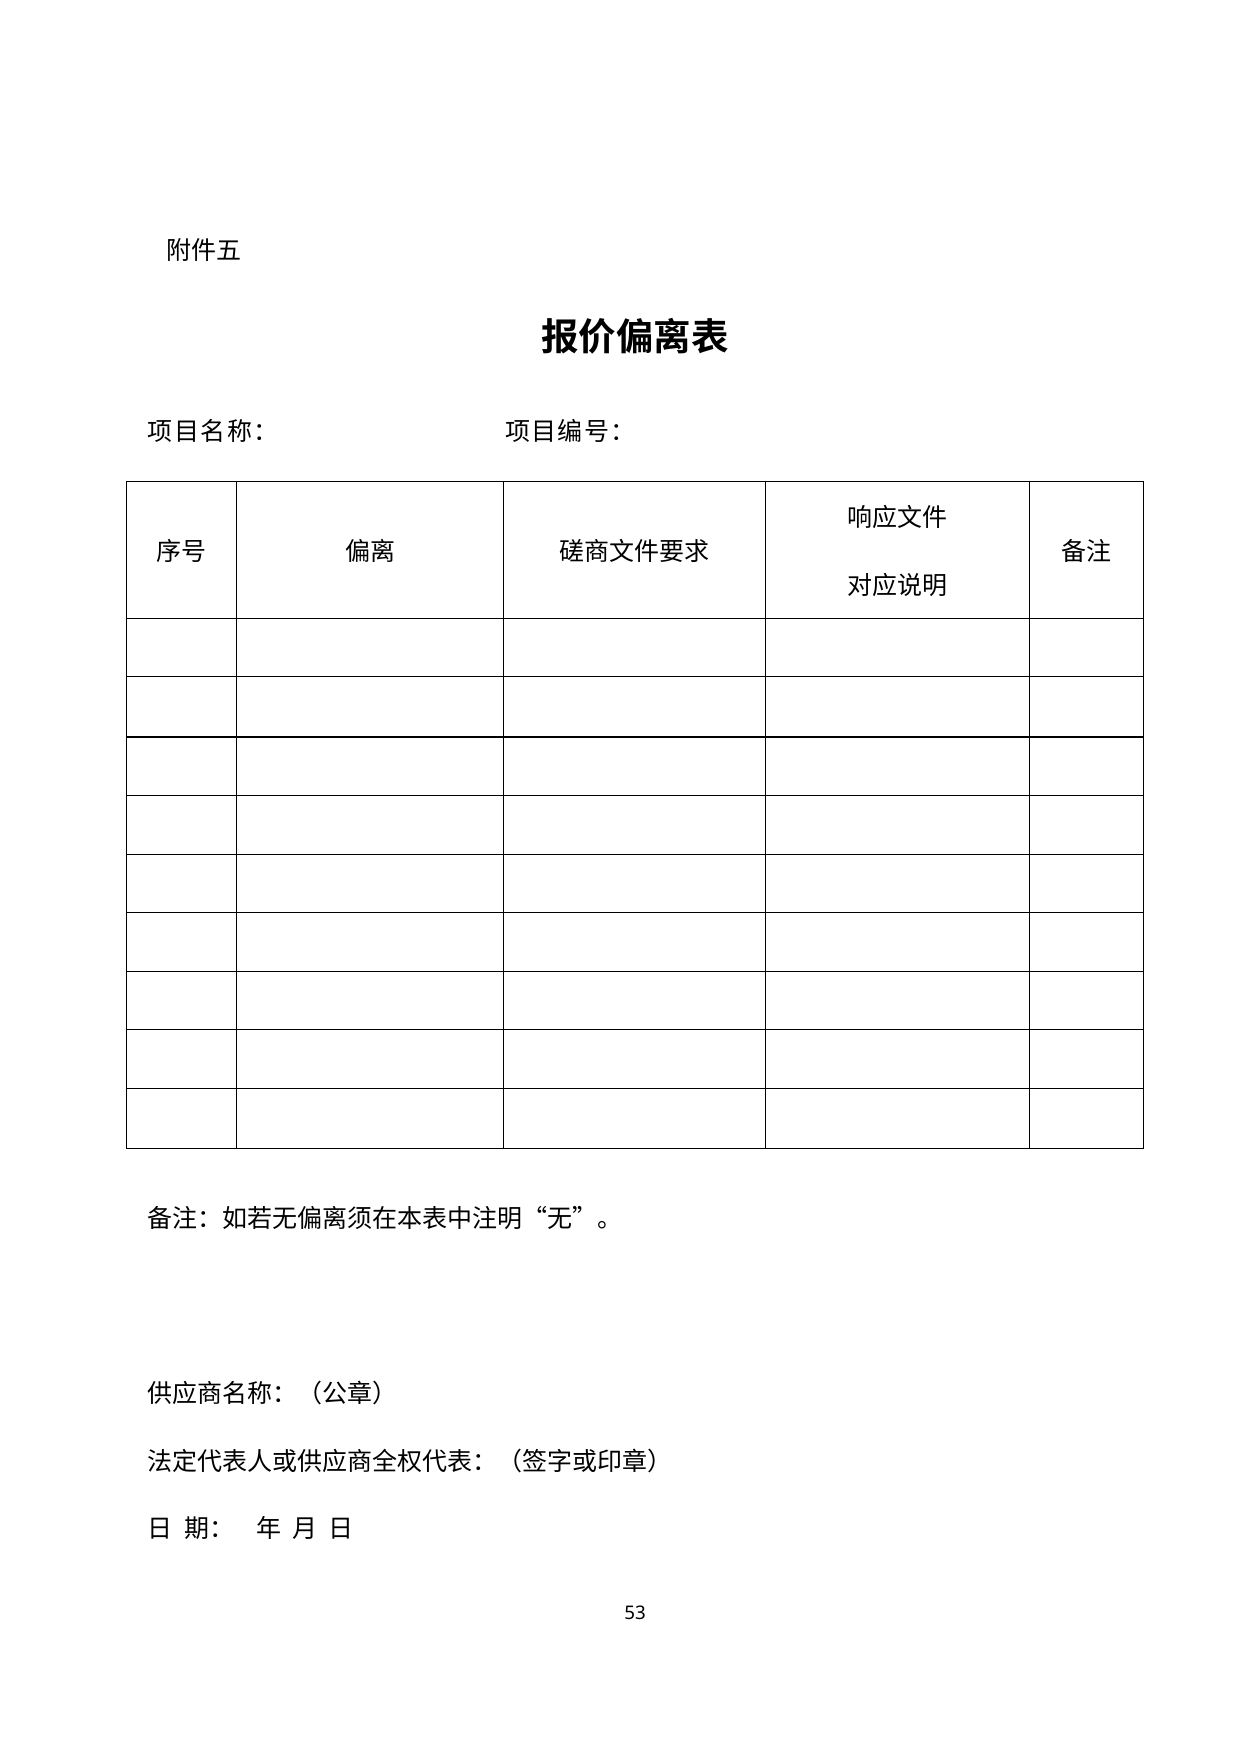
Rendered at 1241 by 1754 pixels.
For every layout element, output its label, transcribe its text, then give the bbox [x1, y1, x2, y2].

table_cell [127, 913, 236, 971]
table_cell [127, 1089, 236, 1148]
table_header 偏离 [237, 482, 503, 618]
table_cell [1030, 1030, 1143, 1088]
table_cell [127, 619, 236, 676]
text 备注：如若无偏离须在本表中注明“无”。 [148, 1183, 1122, 1250]
table_cell [766, 619, 1029, 676]
table_cell [504, 1030, 765, 1088]
table_cell [766, 738, 1029, 795]
text 法定代表人或供应商全权代表：（签字或印章） [148, 1425, 1122, 1493]
table_cell [127, 1030, 236, 1088]
table_cell [504, 796, 765, 853]
table_header 响应文件 对应说明 [766, 482, 1029, 618]
table_cell [766, 677, 1029, 736]
table_cell [237, 1030, 503, 1088]
table_cell [237, 677, 503, 736]
table_cell [766, 855, 1029, 912]
table_cell [237, 972, 503, 1029]
table_cell [1030, 677, 1143, 736]
table_cell [1030, 796, 1143, 853]
table_cell [1030, 619, 1143, 676]
table_cell [504, 1089, 765, 1148]
table_cell [237, 738, 503, 795]
table_header 磋商文件要求 [504, 482, 765, 618]
table_cell [504, 677, 765, 736]
table_header 备注 [1030, 482, 1143, 618]
table_cell [504, 972, 765, 1029]
table_cell [504, 855, 765, 912]
table_cell [766, 972, 1029, 1029]
table_cell [1030, 972, 1143, 1029]
table_cell [127, 855, 236, 912]
table_header 序号 [127, 482, 236, 618]
table_cell [766, 1089, 1029, 1148]
table_cell [127, 796, 236, 853]
table_cell [766, 1030, 1029, 1088]
table_cell [127, 738, 236, 795]
table_cell [1030, 738, 1143, 795]
text 附件五 [148, 215, 1122, 282]
table_cell [766, 796, 1029, 853]
text 报价偏离表 [148, 301, 1122, 368]
table_cell [504, 913, 765, 971]
table_cell [127, 677, 236, 736]
table_cell [237, 1089, 503, 1148]
table_cell [1030, 1089, 1143, 1148]
table_cell [237, 796, 503, 853]
text 供应商名称：（公章） [148, 1358, 1122, 1425]
table_cell [766, 913, 1029, 971]
table_cell [504, 738, 765, 795]
table_cell [1030, 855, 1143, 912]
text 日 期： 年 月 日 [148, 1493, 1122, 1561]
text 项目名称： 项目编号： [148, 395, 1122, 463]
table_cell [237, 619, 503, 676]
table_cell [237, 855, 503, 912]
table_cell [237, 913, 503, 971]
table_cell [504, 619, 765, 676]
table_cell [1030, 913, 1143, 971]
table_cell [127, 972, 236, 1029]
